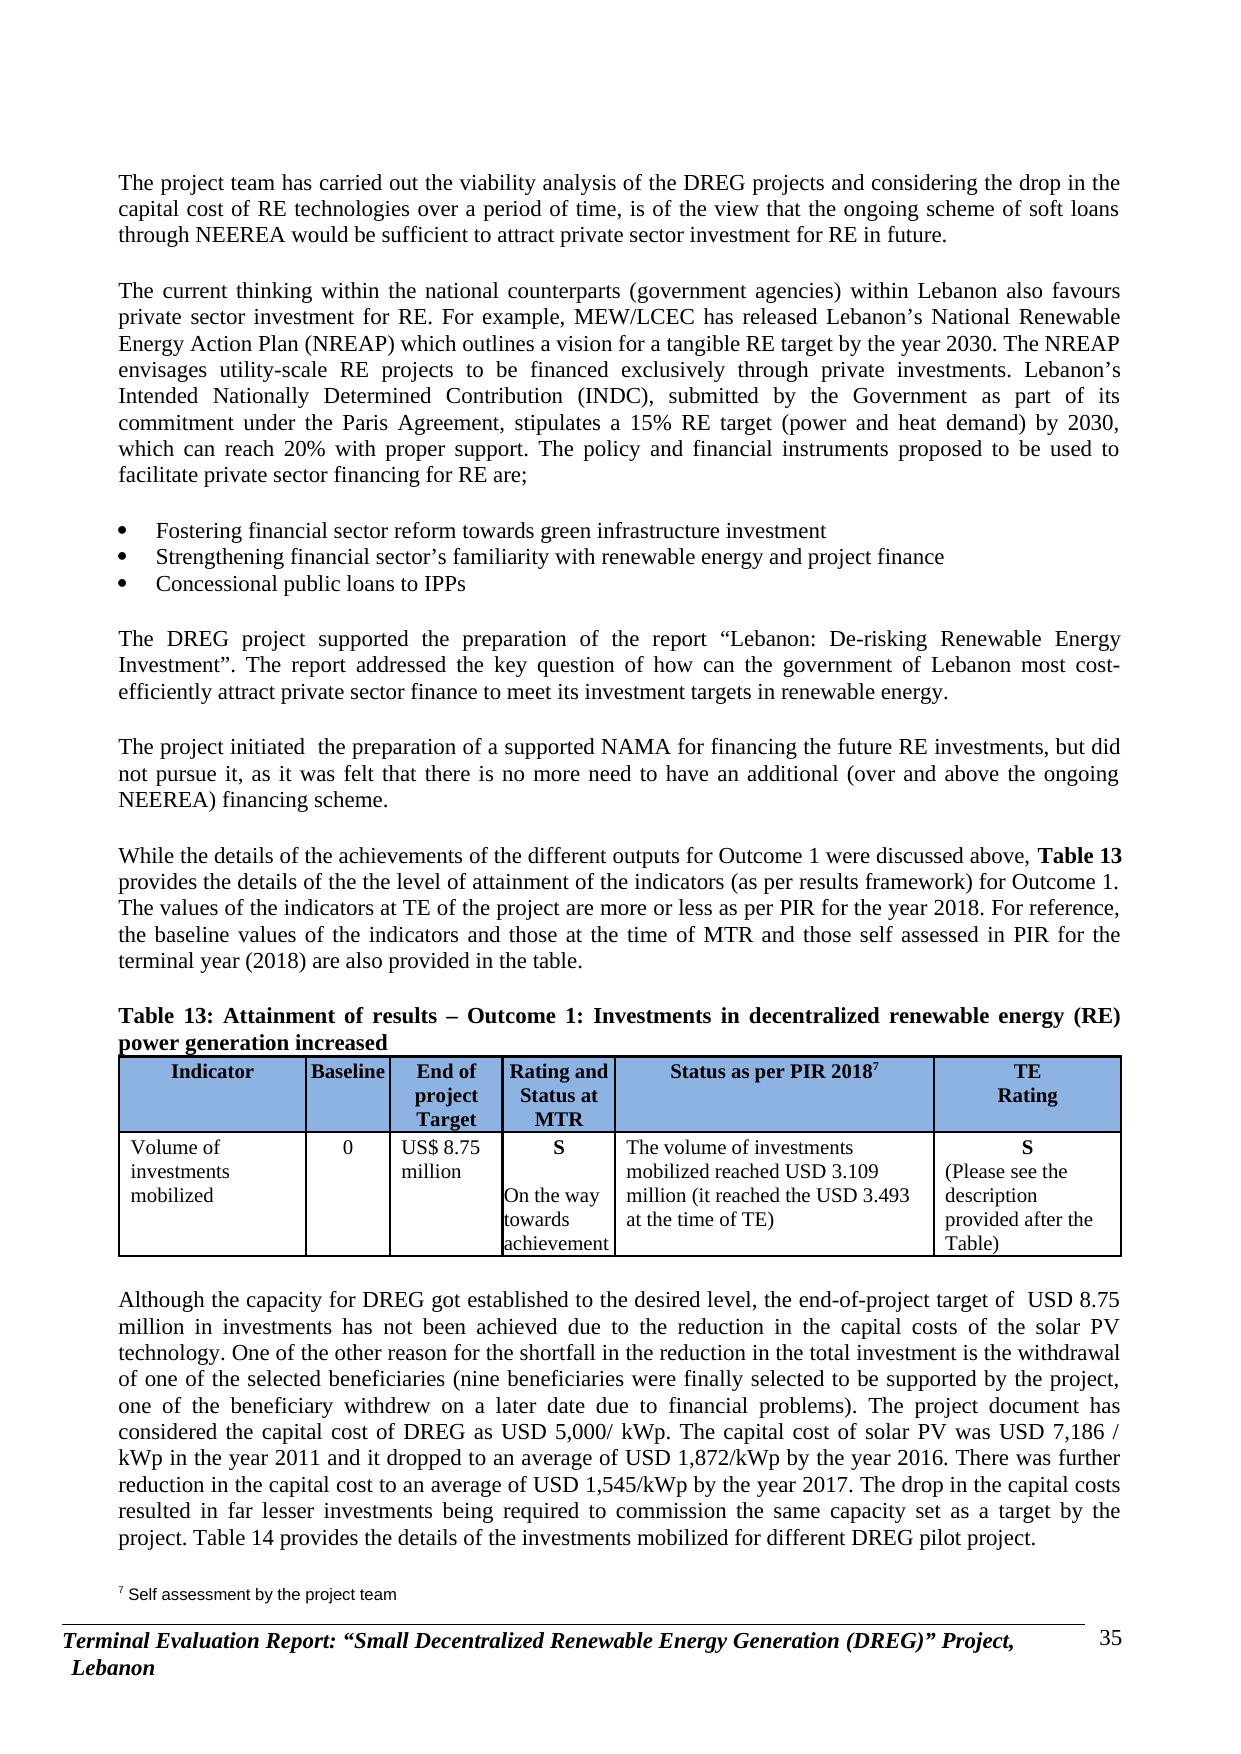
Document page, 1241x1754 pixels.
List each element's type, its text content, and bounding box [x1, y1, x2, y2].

list Strengthening financial sector’s familiarity with renewable energy and project finance [118, 543, 1122, 570]
list Concessional public loans to IPPs [118, 570, 1122, 596]
text Table 13: Attainment of results – Outcome 1: Investments in decentralized renewable energy (RE) power generation increased [118, 1003, 1122, 1055]
table_header Indicator [120, 1058, 305, 1131]
table_cell The volume of investments mobilized reached USD 3.109 million (it reached the USD 3.493 at the time of TE) [616, 1133, 933, 1255]
table_header Baseline [307, 1058, 389, 1131]
table_header End of project Target [391, 1058, 501, 1131]
table_cell S (Please see the description provided after the Table) [935, 1133, 1120, 1255]
table_header TE Rating [935, 1058, 1120, 1131]
table_cell 0 [307, 1133, 389, 1255]
table_header Status as per PIR 2018 [616, 1058, 933, 1131]
text While the details of the achievements of the different outputs for Outcome 1 were discussed above, Table 13 provides the details of the the level of attainment of the indicators (as per results framework) for Outcome 1. The values of the indicators at TE of the project are more or less as per PIR for the year 2018. For reference, the baseline values of the indicators and those at the time of MTR and those self assessed in PIR for the terminal year (2018) are also provided in the table. [118, 842, 1122, 973]
text Although the capacity for DREG got established to the desired level, the end-of-project target of USD 8.75 million in investments has not been achieved due to the reduction in the capital costs of the solar PV technology. One of the other reason for the shortfall in the reduction in the total investment is the withdrawal of one of the selected beneficiaries (nine beneficiaries were finally selected to be supported by the project, one of the beneficiary withdrew on a later date due to financial problems). The project document has considered the capital cost of DREG as USD 5,000/ kWp. The capital cost of solar PV was USD 7,186 / kWp in the year 2011 and it dropped to an average of USD 1,872/kWp by the year 2016. There was further reduction in the capital cost to an average of USD 1,545/kWp by the year 2017. The drop in the capital costs resulted in far lesser investments being required to commission the same capacity set as a target by the project. Table 14 provides the details of the investments mobilized for different DREG pilot project. [118, 1286, 1122, 1550]
table_cell Volume of investments mobilized [120, 1133, 305, 1255]
text The DREG project supported the preparation of the report “Lebanon: De-risking Renewable Energy Investment”. The report addressed the key question of how can the government of Lebanon most cost-efficiently attract private sector finance to meet its investment targets in renewable energy. [118, 625, 1122, 704]
list Fostering financial sector reform towards green infrastructure investment [118, 517, 1122, 543]
text The project initiated the preparation of a supported NAMA for financing the future RE investments, but did not pursue it, as it was felt that there is no more need to have an additional (over and above the ongoing NEEREA) financing scheme. [118, 733, 1122, 812]
table_cell US$ 8.75 million [391, 1133, 501, 1255]
table_header Rating and Status at MTR [504, 1058, 614, 1131]
table_cell S On the way towards achievement [504, 1133, 614, 1255]
text The project team has carried out the viability analysis of the DREG projects and considering the drop in the capital cost of RE technologies over a period of time, is of the view that the ongoing scheme of soft loans through NEEREA would be sufficient to attract private sector investment for RE in future. [118, 169, 1122, 248]
text The current thinking within the national counterparts (government agencies) within Lebanon also favours private sector investment for RE. For example, MEW/LCEC has released Lebanon’s National Renewable Energy Action Plan (NREAP) which outlines a vision for a tangible RE target by the year 2030. The NREAP envisages utility-scale RE projects to be financed exclusively through private investments. Lebanon’s Intended Nationally Determined Contribution (INDC), submitted by the Government as part of its commitment under the Paris Agreement, stipulates a 15% RE target (power and heat demand) by 2030, which can reach 20% with proper support. The policy and financial instruments proposed to be used to facilitate private sector financing for RE are; [118, 277, 1122, 488]
